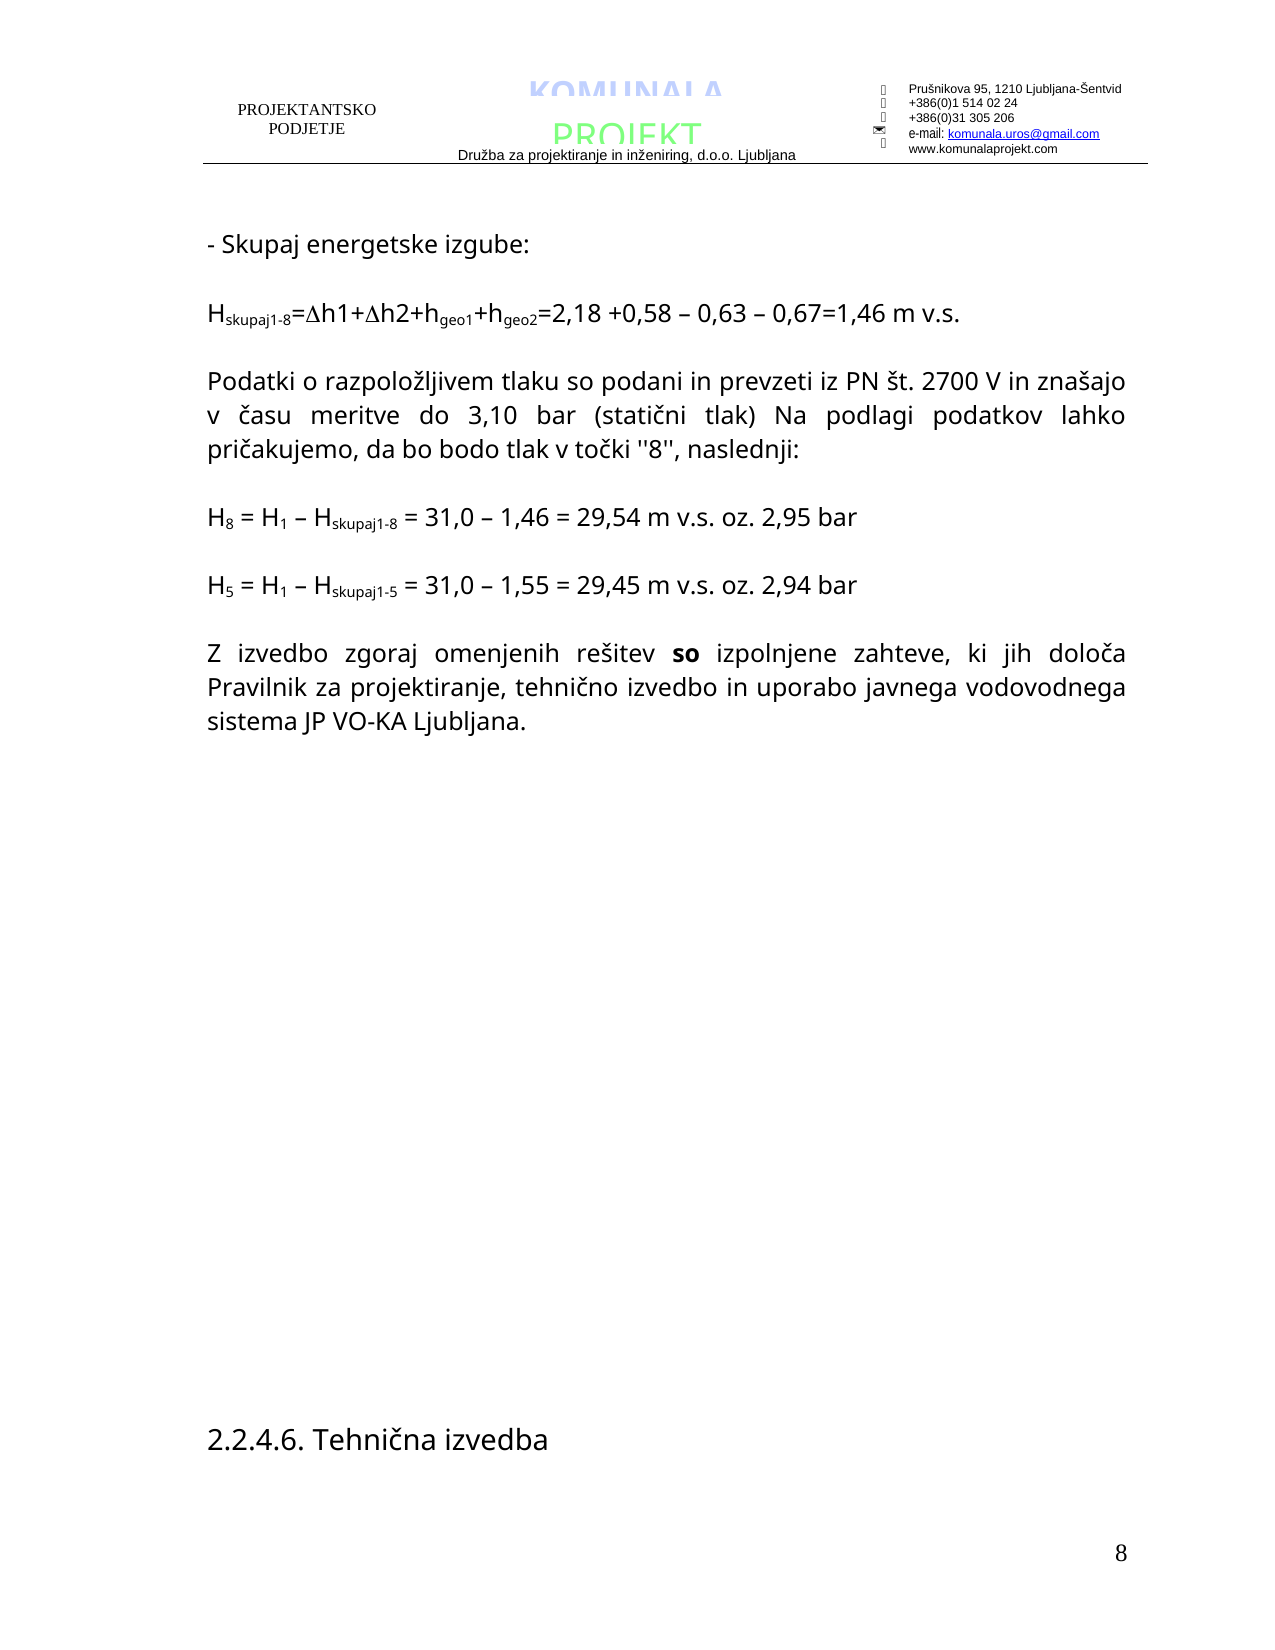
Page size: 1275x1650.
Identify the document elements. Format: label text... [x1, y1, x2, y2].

text H5 = H1 – Hskupaj1-5 = 31,0 – 1,55 = 29,45 m v.s. oz. 2,94 bar [207, 568, 1127, 602]
text Podatki o razpoložljivem tlaku so podani in prevzeti iz PN št. 2700 V in znašajo v času meritve do 3,10 bar (statični tlak) Na podlagi podatkov lahko pričakujemo, da bo bodo tlak v točki ''8'', naslednji: [207, 363, 1127, 466]
text - Skupaj energetske izgube: [207, 227, 1127, 261]
text 2.2.4.6. Tehnična izvedba [207, 1419, 1127, 1459]
text Z izvedbo zgoraj omenjenih rešitev so izpolnjene zahteve, ki jih določa Pravilnik za projektiranje, tehnično izvedbo in uporabo javnega vodovodnega sistema JP VO-KA Ljubljana. [207, 636, 1127, 738]
text H8 = H1 – Hskupaj1-8 = 31,0 – 1,46 = 29,54 m v.s. oz. 2,95 bar [207, 500, 1127, 534]
text Hskupaj1-8=h1+h2+hgeo1+hgeo2=2,18 +0,58 – 0,63 – 0,67=1,46 m v.s. [207, 295, 1127, 329]
